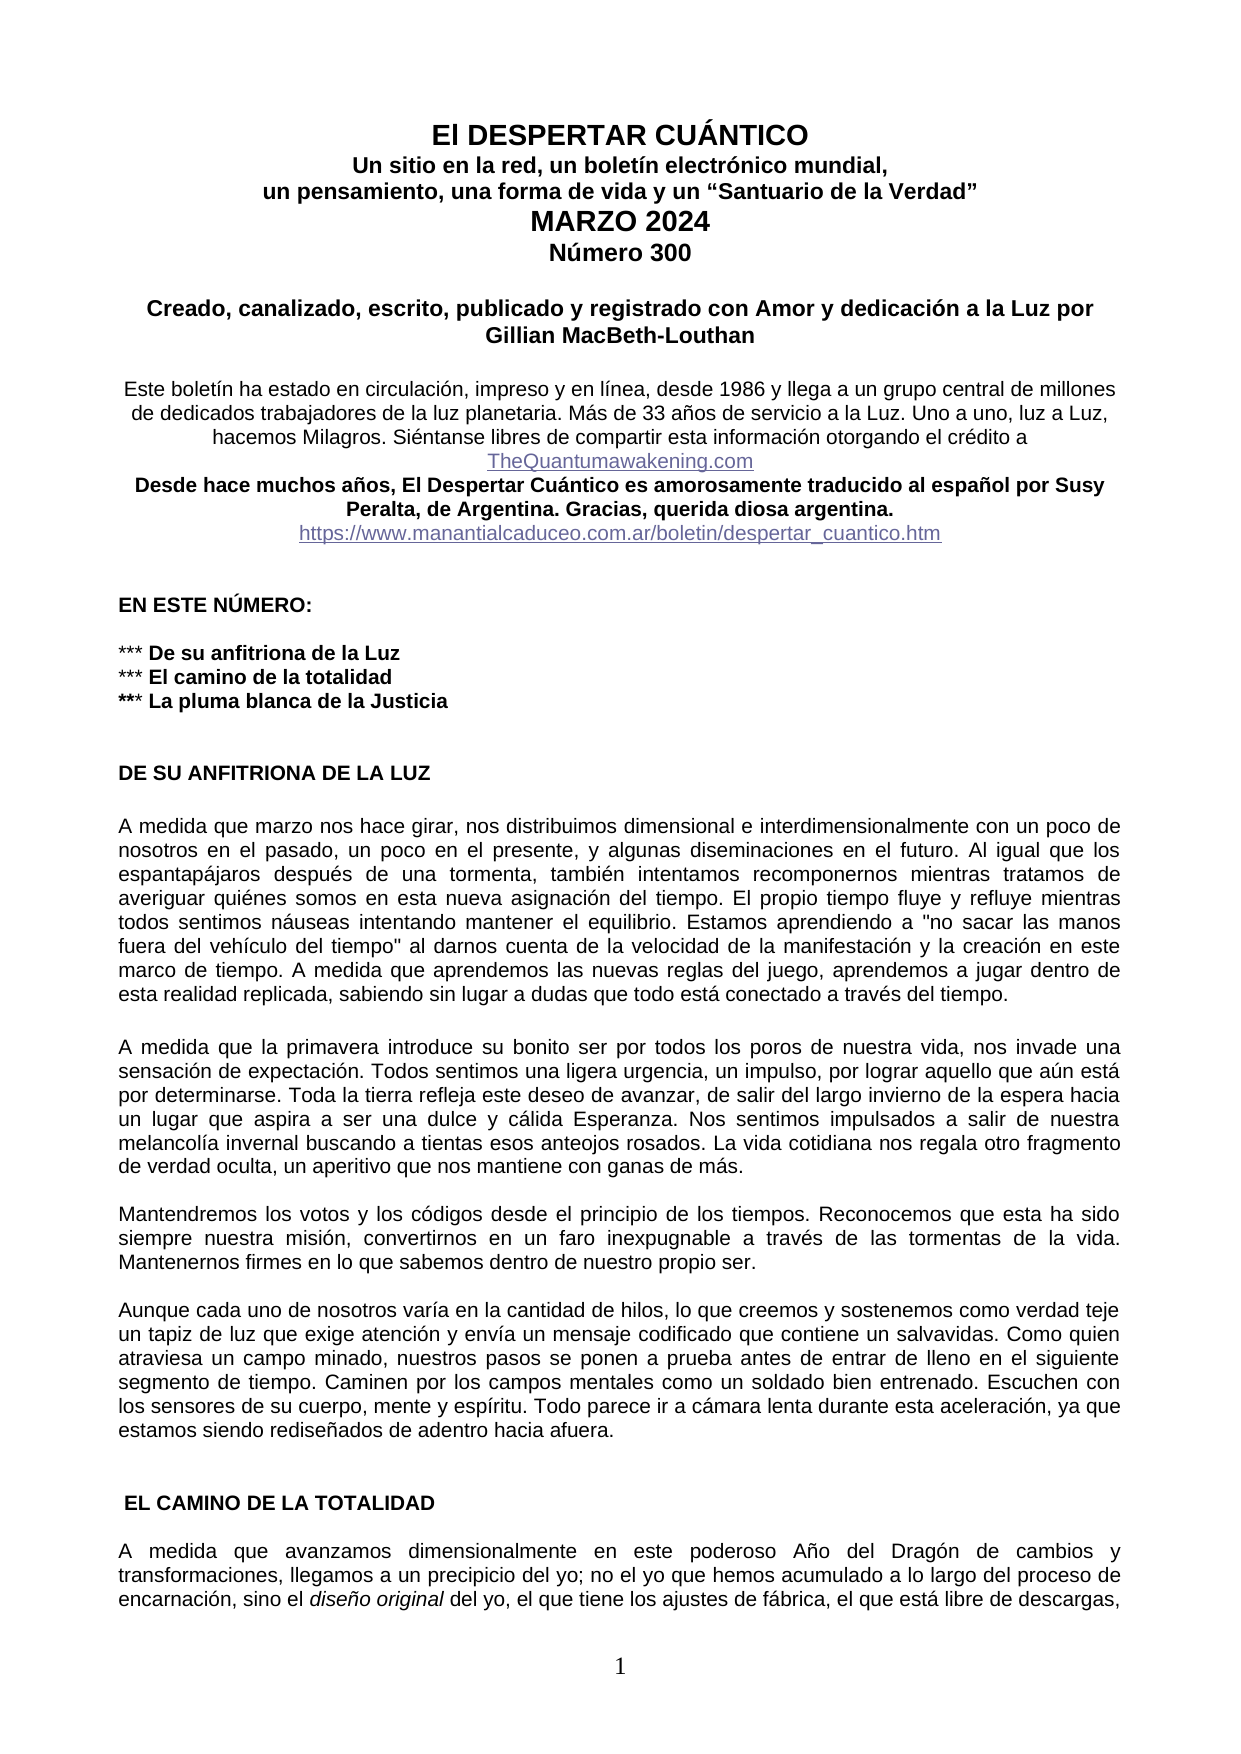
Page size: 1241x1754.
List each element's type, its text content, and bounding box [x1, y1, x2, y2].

text A medida que marzo nos hace girar, nos distribuimos dimensional e interdimensionalmente con un poco de nosotros en el pasado, un poco en el presente, y algunas diseminaciones en el futuro. Al igual que los espantapájaros después de una tormenta, también intentamos recomponernos mientras tratamos de averiguar quiénes somos en esta nueva asignación del tiempo. El propio tiempo fluye y refluye mientras todos sentimos náuseas intentando mantener el equilibrio. Estamos aprendiendo a "no sacar las manos fuera del vehículo del tiempo" al darnos cuenta de la velocidad de la manifestación y la creación en este marco de tiempo. A medida que aprendemos las nuevas reglas del juego, aprendemos a jugar dentro de esta realidad replicada, sabiendo sin lugar a dudas que todo está conectado a través del tiempo. [118, 814, 1122, 1005]
text Aunque cada uno de nosotros varía en la cantidad de hilos, lo que creemos y sostenemos como verdad teje un tapiz de luz que exige atención y envía un mensaje codificado que contiene un salvavidas. Como quien atraviesa un campo minado, nuestros pasos se ponen a prueba antes de entrar de lleno en el siguiente segmento de tiempo. Caminen por los campos mentales como un soldado bien entrenado. Escuchen con los sensores de su cuerpo, mente y espíritu. Todo parece ir a cámara lenta durante esta aceleración, ya que estamos siendo rediseñados de adentro hacia afuera. [118, 1298, 1122, 1442]
text Mantendremos los votos y los códigos desde el principio de los tiempos. Reconocemos que esta ha sido siempre nuestra misión, convertirnos en un faro inexpugnable a través de las tormentas de la vida. Mantenernos firmes en lo que sabemos dentro de nuestro propio ser. [118, 1202, 1122, 1274]
text Un sitio en la red, un boletín electrónico mundial, [118, 152, 1122, 178]
text El DESPERTAR CUÁNTICO [118, 118, 1122, 152]
text DE SU ANFITRIONA DE LA LUZ [118, 761, 1122, 784]
text https://www.manantialcaduceo.com.ar/boletin/despertar_cuantico.htm [118, 521, 1122, 544]
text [118, 1539, 1122, 1611]
text EL CAMINO DE LA TOTALIDAD [118, 1491, 1122, 1515]
text *** La pluma blanca de la Justicia [118, 689, 1122, 713]
text un pensamiento, una forma de vida y un “Santuario de la Verdad” MARZO 2024 [118, 178, 1122, 238]
text Este boletín ha estado en circulación, impreso y en línea, desde 1986 y llega a un grupo central de millones de dedicados trabajadores de la luz planetaria. Más de 33 años de servicio a la Luz. Uno a uno, luz a Luz, hacemos Milagros. Siéntanse libres de compartir esta información otorgando el crédito a TheQuantumawakening.com [118, 377, 1122, 473]
text Creado, canalizado, escrito, publicado y registrado con Amor y dedicación a la Luz por Gillian MacBeth-Louthan [118, 295, 1122, 377]
text EN ESTE NÚMERO: [118, 592, 1122, 616]
text A medida que la primavera introduce su bonito ser por todos los poros de nuestra vida, nos invade una sensación de expectación. Todos sentimos una ligera urgencia, un impulso, por lograr aquello que aún está por determinarse. Toda la tierra refleja este deseo de avanzar, de salir del largo invierno de la espera hacia un lugar que aspira a ser una dulce y cálida Esperanza. Nos sentimos impulsados a salir de nuestra melancolía invernal buscando a tientas esos anteojos rosados. La vida cotidiana nos regala otro fragmento de verdad oculta, un aperitivo que nos mantiene con ganas de más. [118, 1034, 1122, 1178]
text *** El camino de la totalidad [118, 665, 1122, 689]
text Número 300 [118, 238, 1122, 295]
text *** De su anfitriona de la Luz [118, 641, 1122, 665]
text Desde hace muchos años, El Despertar Cuántico es amorosamente traducido al español por Susy Peralta, de Argentina. Gracias, querida diosa argentina. [118, 473, 1122, 521]
